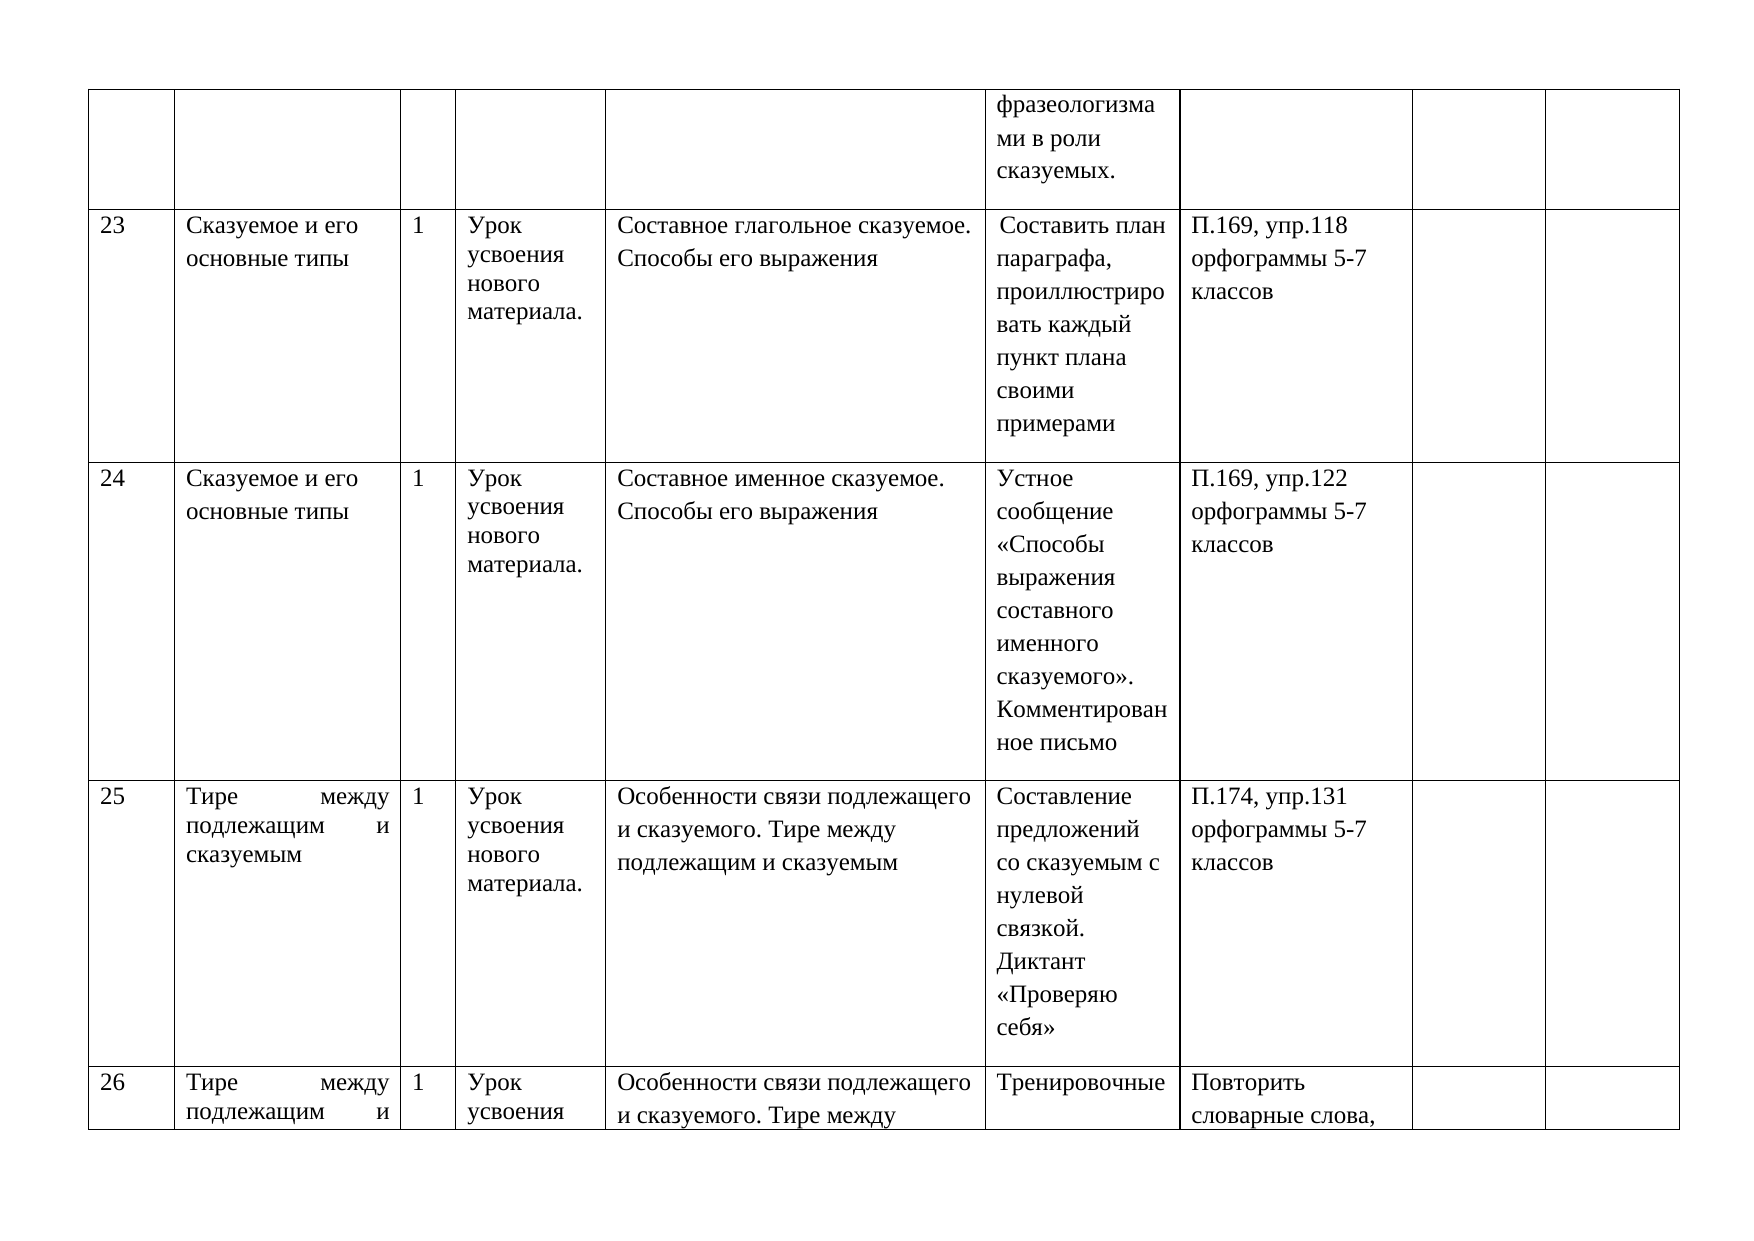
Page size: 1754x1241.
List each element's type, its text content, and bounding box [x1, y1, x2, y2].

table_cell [456, 90, 605, 209]
table_cell П.169, упр.122 орфограммы 5-7 классов [1181, 463, 1412, 780]
table_cell [1413, 463, 1545, 780]
table_cell Сказуемое и его основные типы [175, 463, 400, 780]
table_cell [1546, 90, 1679, 209]
table_cell Урок усвоения нового материала. [456, 463, 605, 780]
table_cell Составное именное сказуемое. Способы его выражения [606, 463, 985, 780]
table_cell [1181, 90, 1412, 209]
table_cell 22 [89, 90, 174, 209]
table_cell [1546, 1067, 1679, 1129]
table_cell [1546, 463, 1679, 780]
table_cell [1546, 210, 1679, 462]
table_cell Урок усвоения нового материала. [456, 781, 605, 1066]
table_cell [1546, 781, 1679, 1066]
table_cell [175, 90, 400, 209]
table_cell [1413, 210, 1545, 462]
table_cell [1413, 1067, 1545, 1129]
table_cell П.174, упр.131 орфограммы 5-7 классов [1181, 781, 1412, 1066]
table_cell [1413, 90, 1545, 209]
table_cell Составное глагольное сказуемое. Способы его выражения [606, 210, 985, 462]
table_cell 1 [401, 463, 455, 780]
table_cell 25 [89, 781, 174, 1066]
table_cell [175, 1067, 400, 1129]
table_cell 24 [89, 463, 174, 780]
table_cell Составить план параграфа, проиллюстрировать каждый пункт плана своими примерами [986, 210, 1179, 462]
table_cell 1 [401, 90, 455, 209]
table_cell Составление предложений со сказуемым с нулевой связкой. Диктант «Проверяю себя» [986, 781, 1179, 1066]
table_cell Тире между подлежащим и сказуемым [175, 781, 400, 1066]
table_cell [606, 90, 985, 209]
table_cell Урок усвоения нового материала. [456, 210, 605, 462]
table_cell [606, 1067, 985, 1129]
table_cell П.169, упр.118 орфограммы 5-7 классов [1181, 210, 1412, 462]
table_cell 1 [401, 210, 455, 462]
table_cell 1 [401, 1067, 455, 1129]
table_cell Устное сообщение «Способы выражения составного именного сказуемого». Комментированное письмо [986, 463, 1179, 780]
table_cell 23 [89, 210, 174, 462]
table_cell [986, 90, 1179, 209]
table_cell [1181, 1067, 1412, 1129]
table_cell 26 [89, 1067, 174, 1129]
table_cell 1 [401, 781, 455, 1066]
table_cell Сказуемое и его основные типы [175, 210, 400, 462]
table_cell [456, 1067, 605, 1129]
table_cell [1413, 781, 1545, 1066]
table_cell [986, 1067, 1179, 1129]
table_cell Особенности связи подлежащего и сказуемого. Тире между подлежащим и сказуемым [606, 781, 985, 1066]
